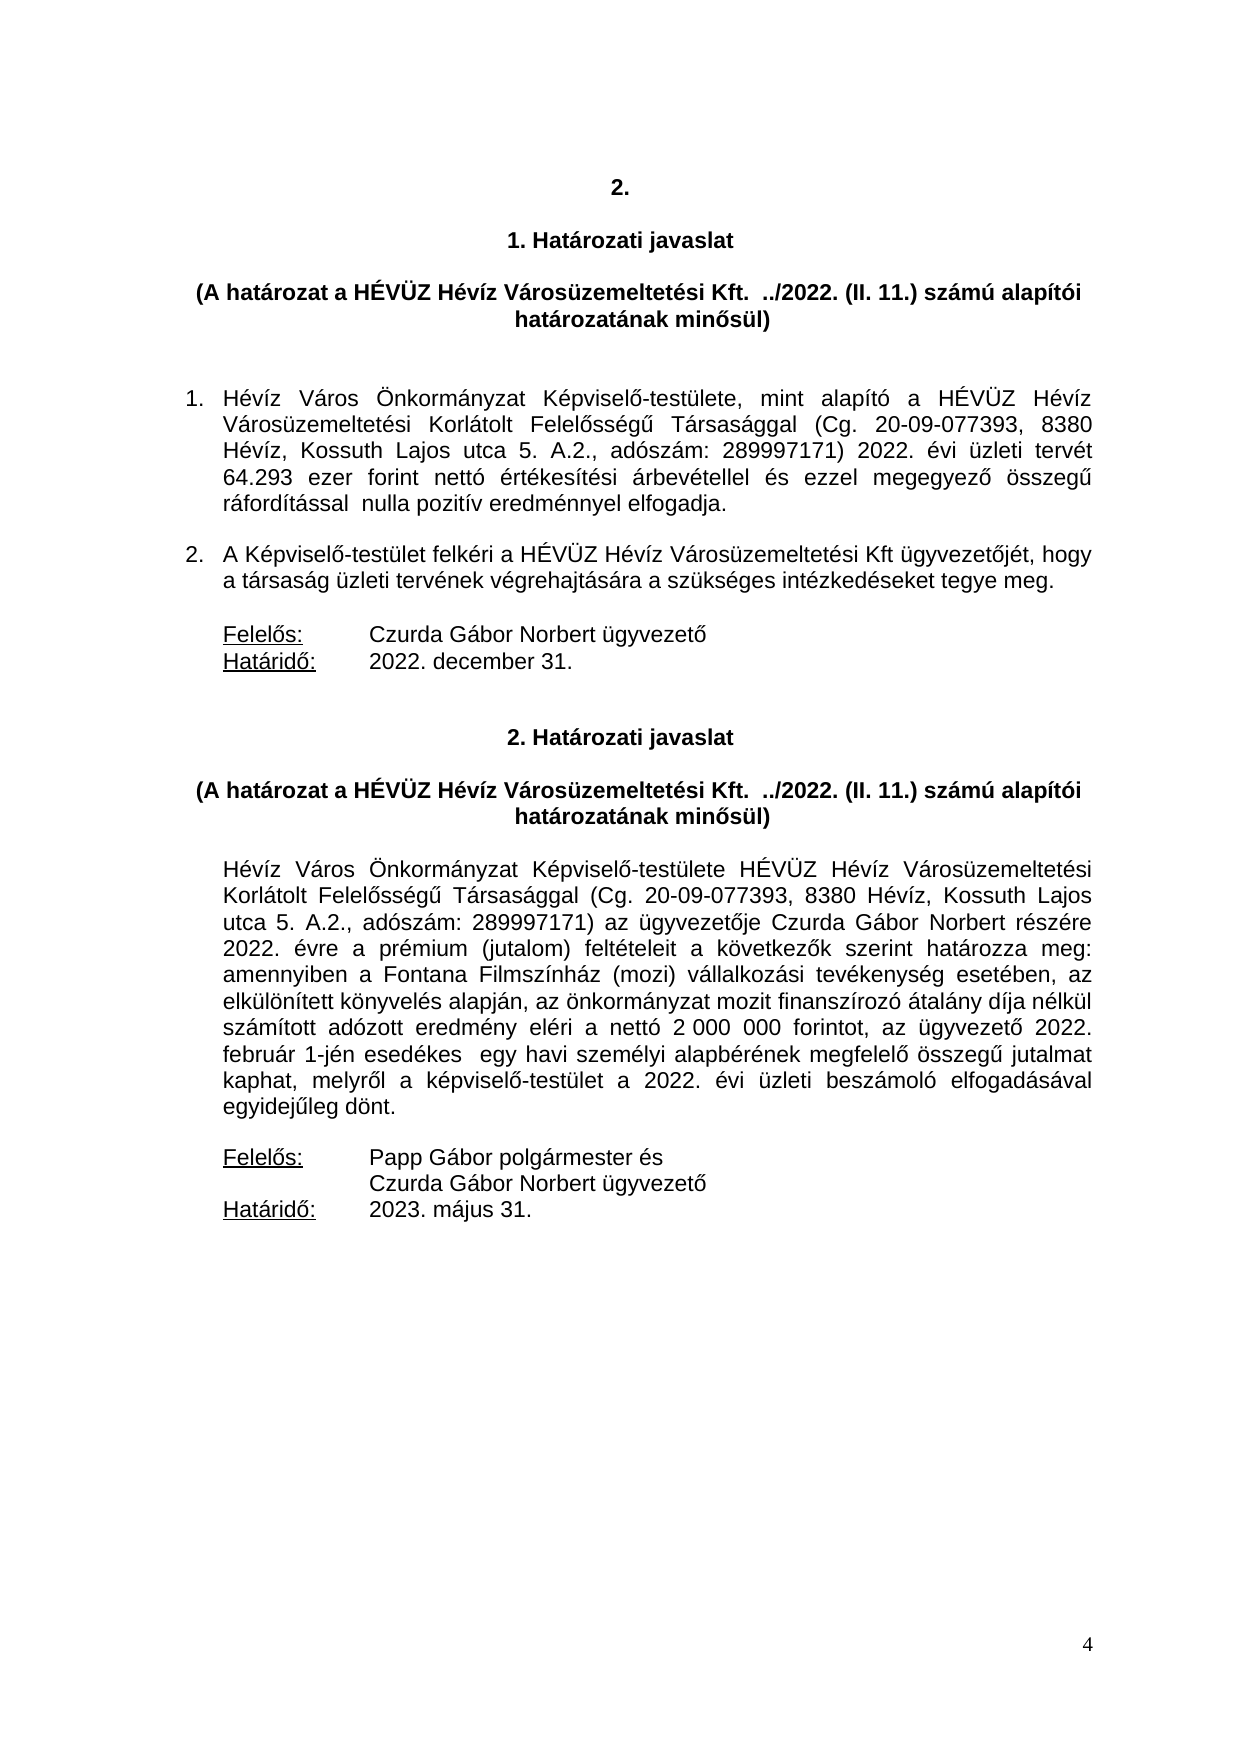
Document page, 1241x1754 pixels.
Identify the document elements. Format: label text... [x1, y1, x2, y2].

list Felelős: Papp Gábor polgármester és [223, 1143, 1093, 1170]
text (A határozat a HÉVÜZ Hévíz Városüzemeltetési Kft. ../2022. (II. 11.) számú alapítói határozatának minősül) [185, 279, 1093, 332]
text 2. [148, 174, 1093, 200]
list Hévíz Város Önkormányzat Képviselő-testülete HÉVÜZ Hévíz Városüzemeltetési Korlátolt Felelősségű Társasággal (Cg. 20-09-077393, 8380 Hévíz, Kossuth Lajos utca 5. A.2., adószám: 289997171) az ügyvezetője Czurda Gábor Norbert részére 2022. évre a prémium (jutalom) feltételeit a következők szerint határozza meg: amennyiben a Fontana Filmszínház (mozi) vállalkozási tevékenység esetében, az elkülönített könyvelés alapján, az önkormányzat mozit finanszírozó átalány díja nélkül számított adózott eredmény eléri a nettó 2 000 000 forintot, az ügyvezető 2022. február 1-jén esedékes egy havi személyi alapbérének megfelelő összegű jutalmat kaphat, melyről a képviselő-testület a 2022. évi üzleti beszámoló elfogadásával egyidejűleg dönt. [223, 856, 1093, 1119]
list Czurda Gábor Norbert ügyvezető [296, 1170, 1093, 1196]
list Határidő: 2022. december 31. [223, 648, 1093, 674]
list Hévíz Város Önkormányzat Képviselő-testülete, mint alapító a HÉVÜZ Hévíz Városüzemeltetési Korlátolt Felelősségű Társasággal (Cg. 20-09-077393, 8380 Hévíz, Kossuth Lajos utca 5. A.2., adószám: 289997171) 2022. évi üzleti tervét 64.293 ezer forint nettó értékesítési árbevétellel és ezzel megegyező összegű ráfordítással nulla pozitív eredménnyel elfogadja. [185, 385, 1093, 517]
text 2. Határozati javaslat [148, 724, 1093, 751]
list Határidő: 2023. május 31. [223, 1196, 1093, 1223]
list Felelős: Czurda Gábor Norbert ügyvezető [223, 621, 1093, 648]
text 1. Határozati javaslat [148, 227, 1093, 253]
list A Képviselő-testület felkéri a HÉVÜZ Hévíz Városüzemeltetési Kft ügyvezetőjét, hogy a társaság üzleti tervének végrehajtására a szükséges intézkedéseket tegye meg. [185, 541, 1093, 593]
text (A határozat a HÉVÜZ Hévíz Városüzemeltetési Kft. ../2022. (II. 11.) számú alapítói határozatának minősül) [185, 777, 1093, 830]
